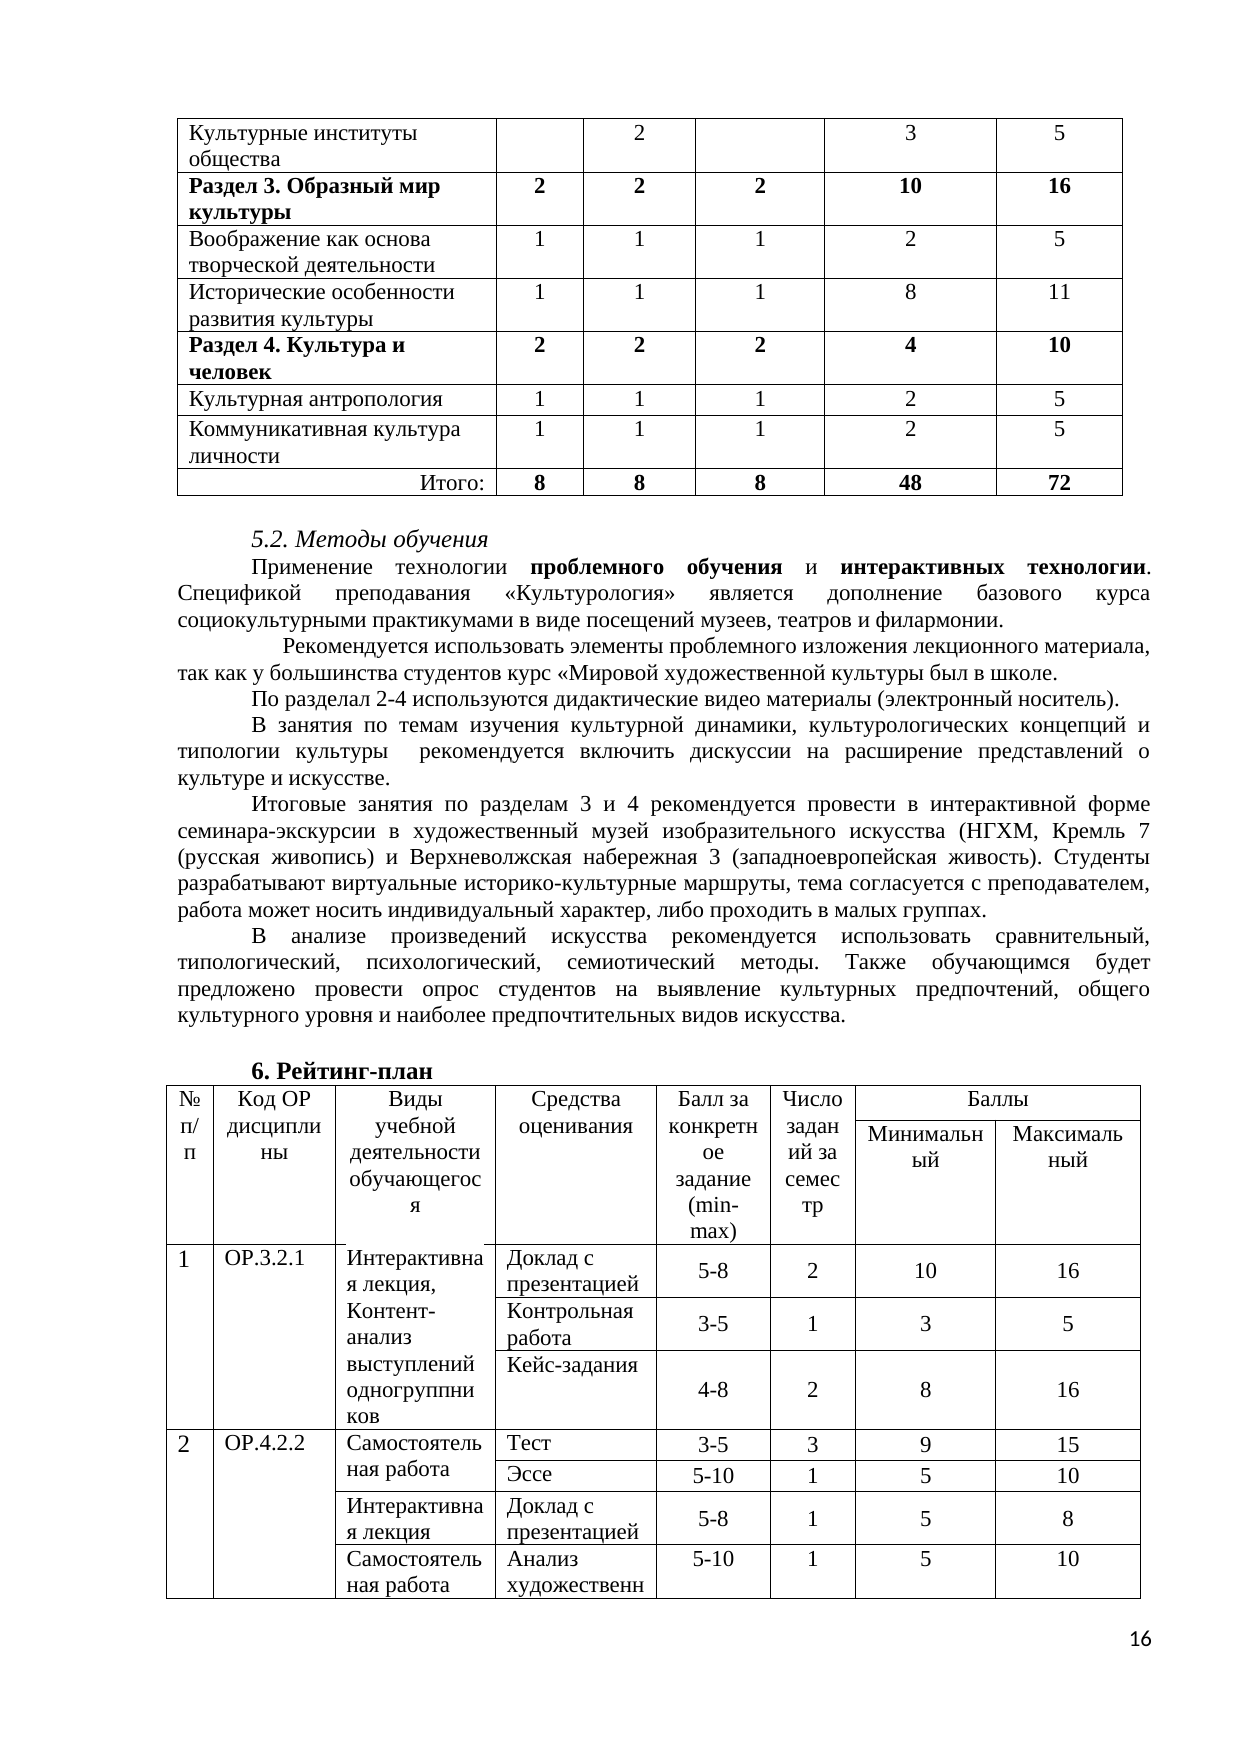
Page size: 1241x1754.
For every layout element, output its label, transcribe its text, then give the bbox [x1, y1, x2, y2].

table_cell 2 [584, 119, 695, 171]
table_cell 1 [584, 279, 695, 331]
table_header Средства оценивания [496, 1086, 656, 1244]
table_cell 1 [497, 226, 583, 278]
table_cell 9 [856, 1430, 995, 1460]
table_cell 1 [497, 279, 583, 331]
table_cell 5 [996, 1298, 1140, 1350]
table_cell 5 [997, 416, 1122, 468]
text Применение технологии проблемного обучения и интерактивных технологии. Спецификой преподавания «Культурология» является дополнение базового курса социокультурными практикумами в виде посещений музеев, театров и филармонии. [177, 553, 1152, 632]
table_header Баллы [856, 1086, 1140, 1119]
table_cell ОР.3.2.1 [214, 1245, 335, 1429]
table_cell 5 [997, 226, 1122, 278]
table_cell 1 [696, 279, 824, 331]
table_cell 8 [497, 469, 583, 495]
table_cell 3-5 [657, 1298, 770, 1350]
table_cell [336, 1545, 495, 1598]
table_cell 16 [996, 1245, 1140, 1297]
table_cell 2 [825, 385, 996, 415]
table_cell Максимальный [996, 1121, 1140, 1244]
table_cell [497, 119, 583, 171]
table_cell 5-8 [657, 1245, 770, 1297]
table_cell 10 [996, 1461, 1140, 1491]
table_cell 8 [856, 1351, 995, 1429]
table_cell 1 [584, 385, 695, 415]
table_cell 5-8 [657, 1492, 770, 1544]
table_cell Итого: [178, 469, 496, 495]
table_cell 3 [856, 1298, 995, 1350]
table_header № п/п [167, 1086, 213, 1244]
table_cell 1 [771, 1492, 855, 1544]
table_cell Раздел 3. Образный мир культуры [178, 173, 496, 224]
table_cell Минимальный [856, 1121, 995, 1244]
table_cell 5-10 [657, 1461, 770, 1491]
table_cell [496, 1545, 656, 1598]
table_cell ОР.4.2.2 [214, 1430, 335, 1598]
table_cell 1 [771, 1461, 855, 1491]
table_cell 2 [771, 1245, 855, 1297]
table_cell 5 [856, 1545, 995, 1598]
table_cell 2 [584, 332, 695, 384]
table_cell 3 [771, 1430, 855, 1460]
table_cell 1 [696, 385, 824, 415]
text Итоговые занятия по разделам 3 и 4 рекомендуется провести в интерактивной форме семинара-экскурсии в художественный музей изобразительного искусства (НГХМ, Кремль 7 (русская живопись) и Верхневолжская набережная 3 (западноевропейская живость). Студенты разрабатывают виртуальные историко-культурные маршруты, тема согласуется с преподавателем, работа может носить индивидуальный характер, либо проходить в малых группах. [177, 790, 1152, 922]
table_cell 1 [497, 416, 583, 468]
table_cell [696, 119, 824, 171]
text В занятия по темам изучения культурной динамики, культурологических концепций и типологии культуры рекомендуется включить дискуссии на расширение представлений о культуре и искусстве. [177, 711, 1152, 790]
table_cell Кейс-задания [496, 1351, 656, 1429]
table_header Число заданий за семестр [771, 1086, 855, 1244]
table_cell 4 [825, 332, 996, 384]
table_cell Исторические особенности развития культуры [178, 279, 496, 331]
table_cell 3 [825, 119, 996, 171]
table_cell 2 [825, 416, 996, 468]
table_cell 1 [771, 1298, 855, 1350]
table_cell 8 [584, 469, 695, 495]
table_cell 2 [497, 332, 583, 384]
table_header Виды учебной деятельности обучающегося [336, 1086, 495, 1244]
table_cell 10 [825, 173, 996, 224]
table_cell 4-8 [657, 1351, 770, 1429]
table_cell 5 [856, 1461, 995, 1491]
table_cell 2 [825, 226, 996, 278]
table_cell 2 [771, 1351, 855, 1429]
text 6. Рейтинг-план [177, 1056, 1152, 1085]
table_cell 15 [996, 1430, 1140, 1460]
table_cell 1 [167, 1245, 213, 1429]
table_cell 1 [584, 226, 695, 278]
table_cell 5 [997, 119, 1122, 171]
table_cell Культурная антропология [178, 385, 496, 415]
table_cell 8 [996, 1492, 1140, 1544]
table_cell 2 [696, 173, 824, 224]
table_cell 10 [997, 332, 1122, 384]
table_cell 48 [825, 469, 996, 495]
table_cell 2 [696, 332, 824, 384]
table_cell 1 [497, 385, 583, 415]
table_cell Культурные институты общества [178, 119, 496, 171]
table_cell Раздел 4. Культура и человек [178, 332, 496, 384]
table_cell 5 [997, 385, 1122, 415]
table_cell Воображение как основа творческой деятельности [178, 226, 496, 278]
table_cell Контрольная работа [496, 1298, 656, 1350]
table_header Балл за конкретное задание (min-max) [657, 1086, 770, 1244]
text 5.2. Методы обучения [177, 524, 1152, 553]
table_cell Коммуникативная культура личности [178, 416, 496, 468]
table_cell 8 [825, 279, 996, 331]
table_header Код ОР дисциплины [214, 1086, 335, 1244]
table_cell 3-5 [657, 1430, 770, 1460]
table_cell Доклад с презентацией [496, 1492, 656, 1544]
table_cell 16 [997, 173, 1122, 224]
table_cell Эссе [496, 1461, 656, 1491]
table_cell 1 [771, 1545, 855, 1598]
table_cell Интерактивная лекция [430, 1492, 495, 1544]
text В анализе произведений искусства рекомендуется использовать сравнительный, типологический, психологический, семиотический методы. Также обучающимся будет предложено провести опрос студентов на выявление культурных предпочтений, общего культурного уровня и наиболее предпочтительных видов искусства. [177, 922, 1152, 1027]
text Рекомендуется использовать элементы проблемного изложения лекционного материала, так как у большинства студентов курс «Мировой художественной культуры был в школе. [177, 632, 1152, 685]
table_cell 10 [996, 1545, 1140, 1598]
table_cell 1 [584, 416, 695, 468]
table_cell Самостоятельная работа [336, 1430, 495, 1491]
table_cell Интерактивная лекция, Контент-анализ выступлений одногруппников [336, 1245, 495, 1429]
table_cell 72 [997, 469, 1122, 495]
table_cell 16 [996, 1351, 1140, 1429]
table_cell Тест [496, 1430, 656, 1460]
table_cell 2 [167, 1430, 213, 1598]
table_cell 2 [497, 173, 583, 224]
table_cell 1 [696, 226, 824, 278]
table_cell 5 [856, 1492, 995, 1544]
table_cell 11 [997, 279, 1122, 331]
table_cell 8 [696, 469, 824, 495]
text По разделал 2-4 используются дидактические видео материалы (электронный носитель). [177, 685, 1152, 711]
table_cell 2 [584, 173, 695, 224]
table_cell 10 [856, 1245, 995, 1297]
table_cell 1 [696, 416, 824, 468]
table_cell 5-10 [657, 1545, 770, 1598]
table_cell Доклад с презентацией [496, 1245, 656, 1297]
